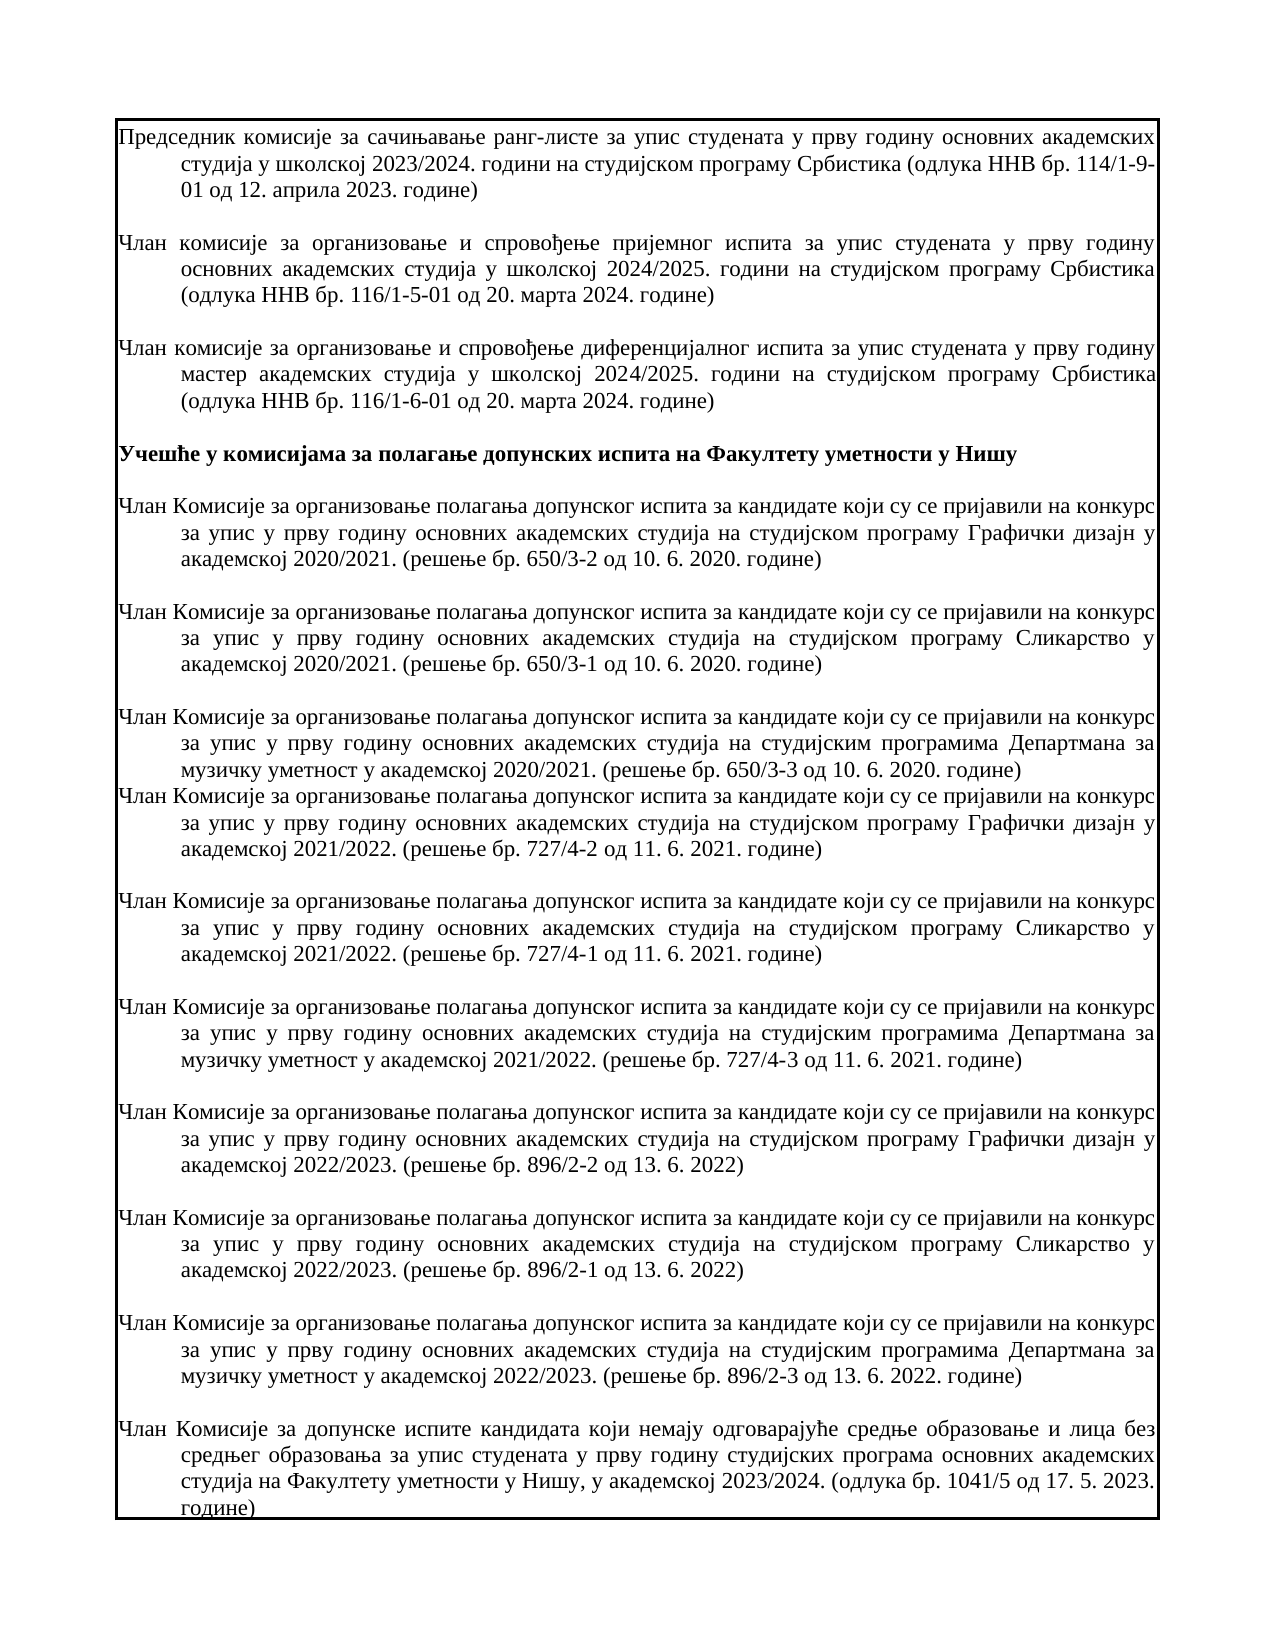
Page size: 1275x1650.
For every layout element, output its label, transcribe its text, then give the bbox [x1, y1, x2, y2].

text Члан Комисије за организовање полагања допунског испита за кандидате који су се пријавили на конкурс за упис у прву годину основних академских студија на студијском програму Графички дизајн у академској 2021/2022. (решење бр. 727/4-2 од 11. 6. 2021. године) [118, 782, 1157, 861]
text Учешће у комисијама за полагање допунских испита на Факултету уметности у Нишу [118, 439, 1157, 466]
text Члан Комисије за организовање полагања допунског испита за кандидате који су се пријавили на конкурс за упис у прву годину основних академских студија на студијским програмима Департмана за музичку уметност у академској 2021/2022. (решење бр. 727/4-3 од 11. 6. 2021. године) [118, 993, 1157, 1072]
text Члан Комисије за организовање полагања допунског испита за кандидате који су се пријавили на конкурс за упис у прву годину основних академских студија на студијском програму Сликарство у академској 2020/2021. (решење бр. 650/3-1 од 10. 6. 2020. године) [118, 598, 1157, 677]
text Члан Комисије за допунске испите кандидата који немају одговарајуће средње образовање и лица без средњег образовања за упис студената у прву годину студијских програма основних академских студија на Факултету уметности у Нишу, у академској 2023/2024. (одлука бр. 1041/5 од 17. 5. 2023. године) [118, 1415, 1157, 1517]
text Председник комисије за сачињавање ранг-листе за упис студената у прву годину основних академских студија у школској 2023/2024. години на студијском програму Србистика (одлука ННВ бр. 114/1-9-01 од 12. априла 2023. године) [118, 121, 1157, 202]
text Члан Комисије за организовање полагања допунског испита за кандидате који су се пријавили на конкурс за упис у прву годину основних академских студија на студијским програмима Департмана за музичку уметност у академској 2020/2021. (решење бр. 650/3-3 од 10. 6. 2020. године) [118, 703, 1157, 782]
text Члан комисије за организовање и спровођење диференцијалног испита за упис студената у прву годину мастер академских студија у школској 2024/2025. години на студијском програму Србистика (одлука ННВ бр. 116/1-6-01 од 20. марта 2024. године) [118, 334, 1157, 413]
text Члан Комисије за организовање полагања допунског испита за кандидате који су се пријавили на конкурс за упис у прву годину основних академских студија на студијском програму Сликарство у академској 2022/2023. (решење бр. 896/2-1 од 13. 6. 2022) [118, 1204, 1157, 1283]
text Члан Комисије за организовање полагања допунског испита за кандидате који су се пријавили на конкурс за упис у прву годину основних академских студија на студијском програму Графички дизајн у академској 2020/2021. (решење бр. 650/3-2 од 10. 6. 2020. године) [118, 492, 1157, 571]
text Члан комисије за организовање и спровођење пријемног испита за упис студената у прву годину основних академских студија у школској 2024/2025. години на студијском програму Србистика (одлука ННВ бр. 116/1-5-01 од 20. марта 2024. године) [118, 229, 1157, 308]
text Члан Комисије за организовање полагања допунског испита за кандидате који су се пријавили на конкурс за упис у прву годину основних академских студија на студијским програмима Департмана за музичку уметност у академској 2022/2023. (решење бр. 896/2-3 од 13. 6. 2022. године) [118, 1309, 1157, 1388]
text Члан Комисије за организовање полагања допунског испита за кандидате који су се пријавили на конкурс за упис у прву годину основних академских студија на студијском програму Сликарство у академској 2021/2022. (решење бр. 727/4-1 од 11. 6. 2021. године) [118, 888, 1157, 967]
text Члан Комисије за организовање полагања допунског испита за кандидате који су се пријавили на конкурс за упис у прву годину основних академских студија на студијском програму Графички дизајн у академској 2022/2023. (решење бр. 896/2-2 од 13. 6. 2022) [118, 1098, 1157, 1177]
